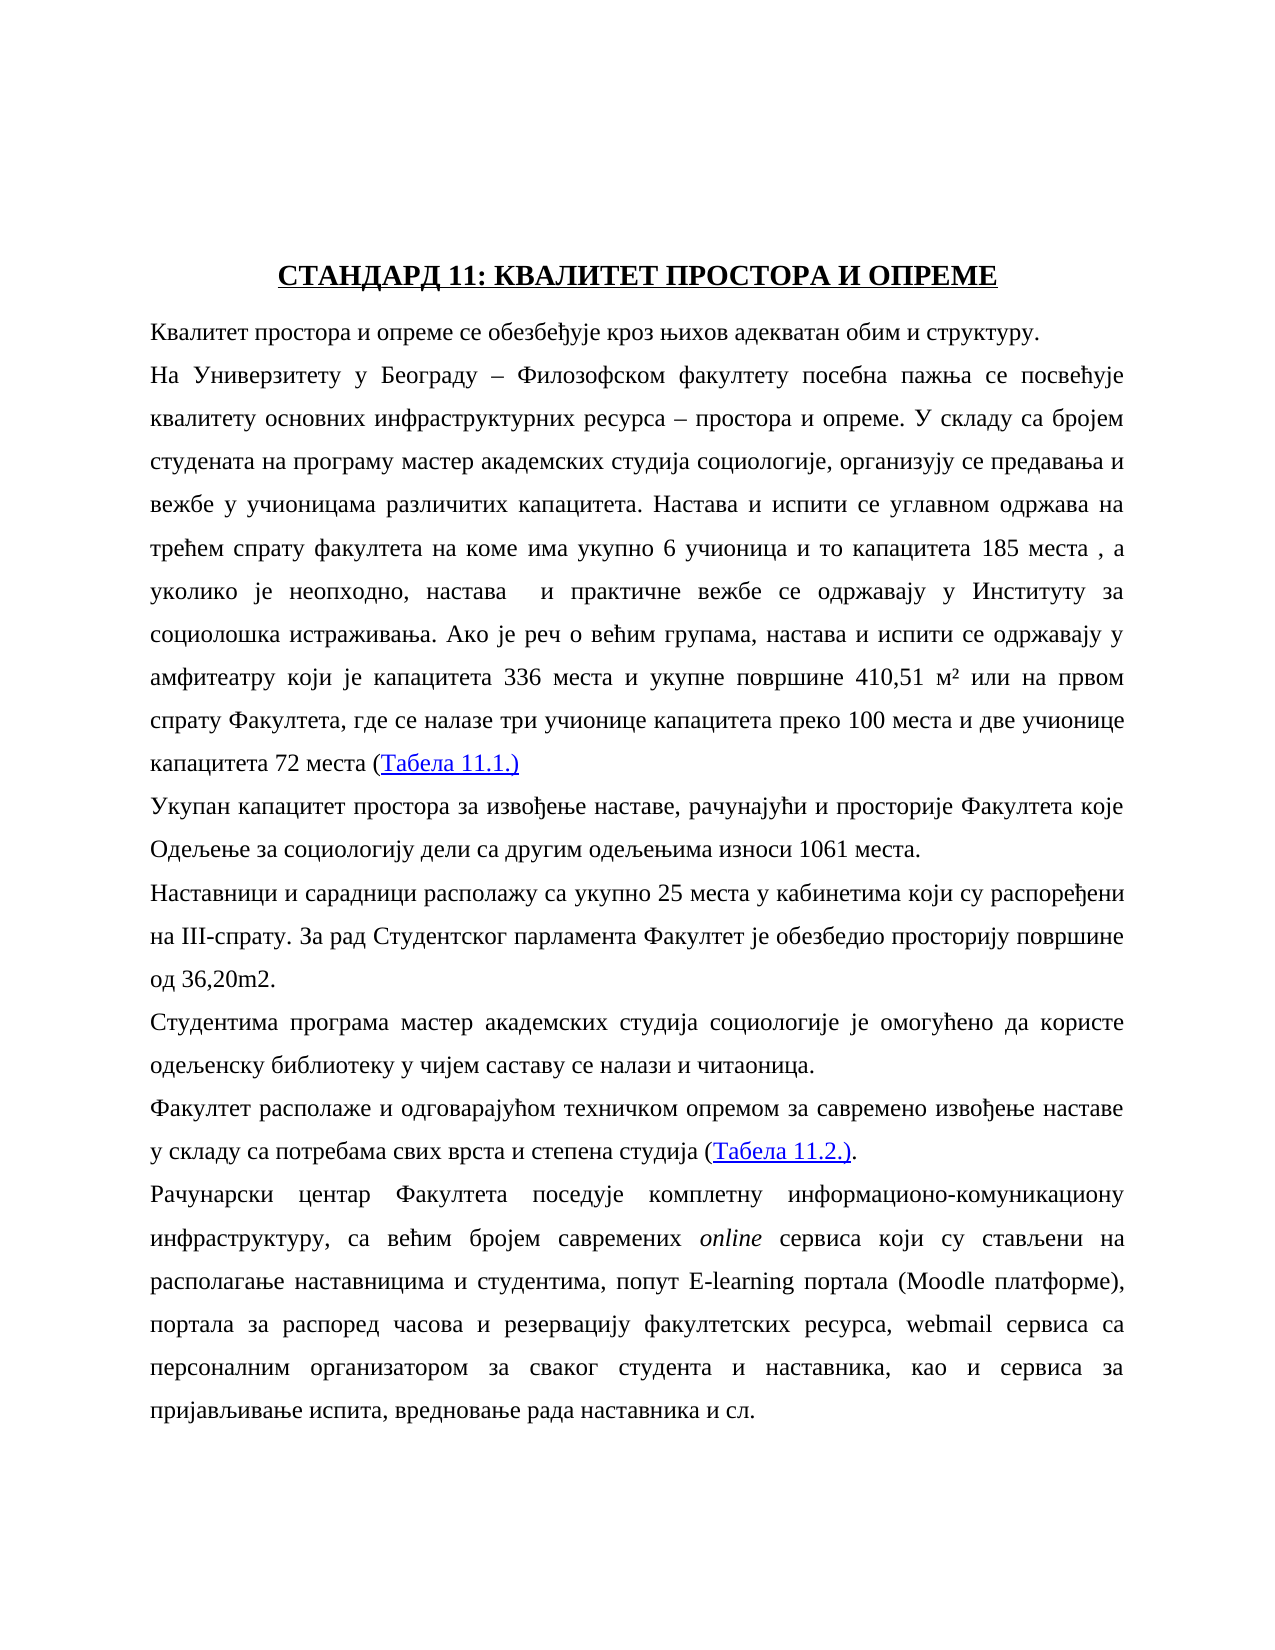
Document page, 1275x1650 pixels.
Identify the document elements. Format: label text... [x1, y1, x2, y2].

text СТАНДАРД 11: КВАЛИТЕТ ПРОСТОРА И ОПРЕМЕ [150, 258, 1125, 291]
text Рачунарски центар Факултета поседује комплетну информационо-комуникациону инфраструктуру, са већим бројем савремених online сервиса који су стављени на располагање наставницима и студентима, попут Е-learning портала (Мооdle платформе), портала за распоред часова и резервацију факултетских ресурса, webmail сервиса са персоналним организатором за сваког студента и наставника, као и сервиса за пријављивање испита, вредновање рада наставника и сл. [150, 1179, 1125, 1424]
text Студентима програма мастер академских студија социологије је омогућено да користе одељенску библиотеку у чијем саставу се налази и читаоница. [150, 1007, 1125, 1079]
text Укупан капацитет простора за извођење наставе, рачунајући и просторије Факултета које Одељење за социологију дели са другим одељењима износи 1061 места. [150, 791, 1125, 863]
text Квалитет простора и опреме се обезбеђује кроз њихов адекватан обим и структуру. [150, 317, 1125, 346]
text Наставници и сарадници располажу са укупно 25 места у кабинетима који су распоређени на III-спрату. За рад Студентског парламента Факултет је обезбедио просторију површине од 36,20m2. [150, 878, 1125, 993]
text На Универзитету у Београду – Филозофском факултету посебна пажња се посвећује квалитету основних инфраструктурних ресурса – простора и опреме. У складу са бројем студената на програму мастер академских студија социологије, организују се предавања и вежбе у учионицама различитих капацитета. Настава и испити се углавном одржава на трећем спрату факултета на коме има укупно 6 учионица и то капацитета 185 места , а уколико је неопходно, настава и практичне вежбе се одржавају у Институту за социолошка истраживања. Ако је реч о већим групама, настава и испити се одржавају у амфитеатру који је капацитета 336 места и укупне површине 410,51 м² или на првом спрату Факултета, где се налазе три учионице капацитета преко 100 места и две учионице капацитета 72 места (Табела 11.1.) [150, 360, 1125, 777]
text Факултет располаже и одговарајућом техничком опремом за савремено извођење наставе у складу са потребама свих врста и степена студија (Табела 11.2.). [150, 1093, 1125, 1165]
